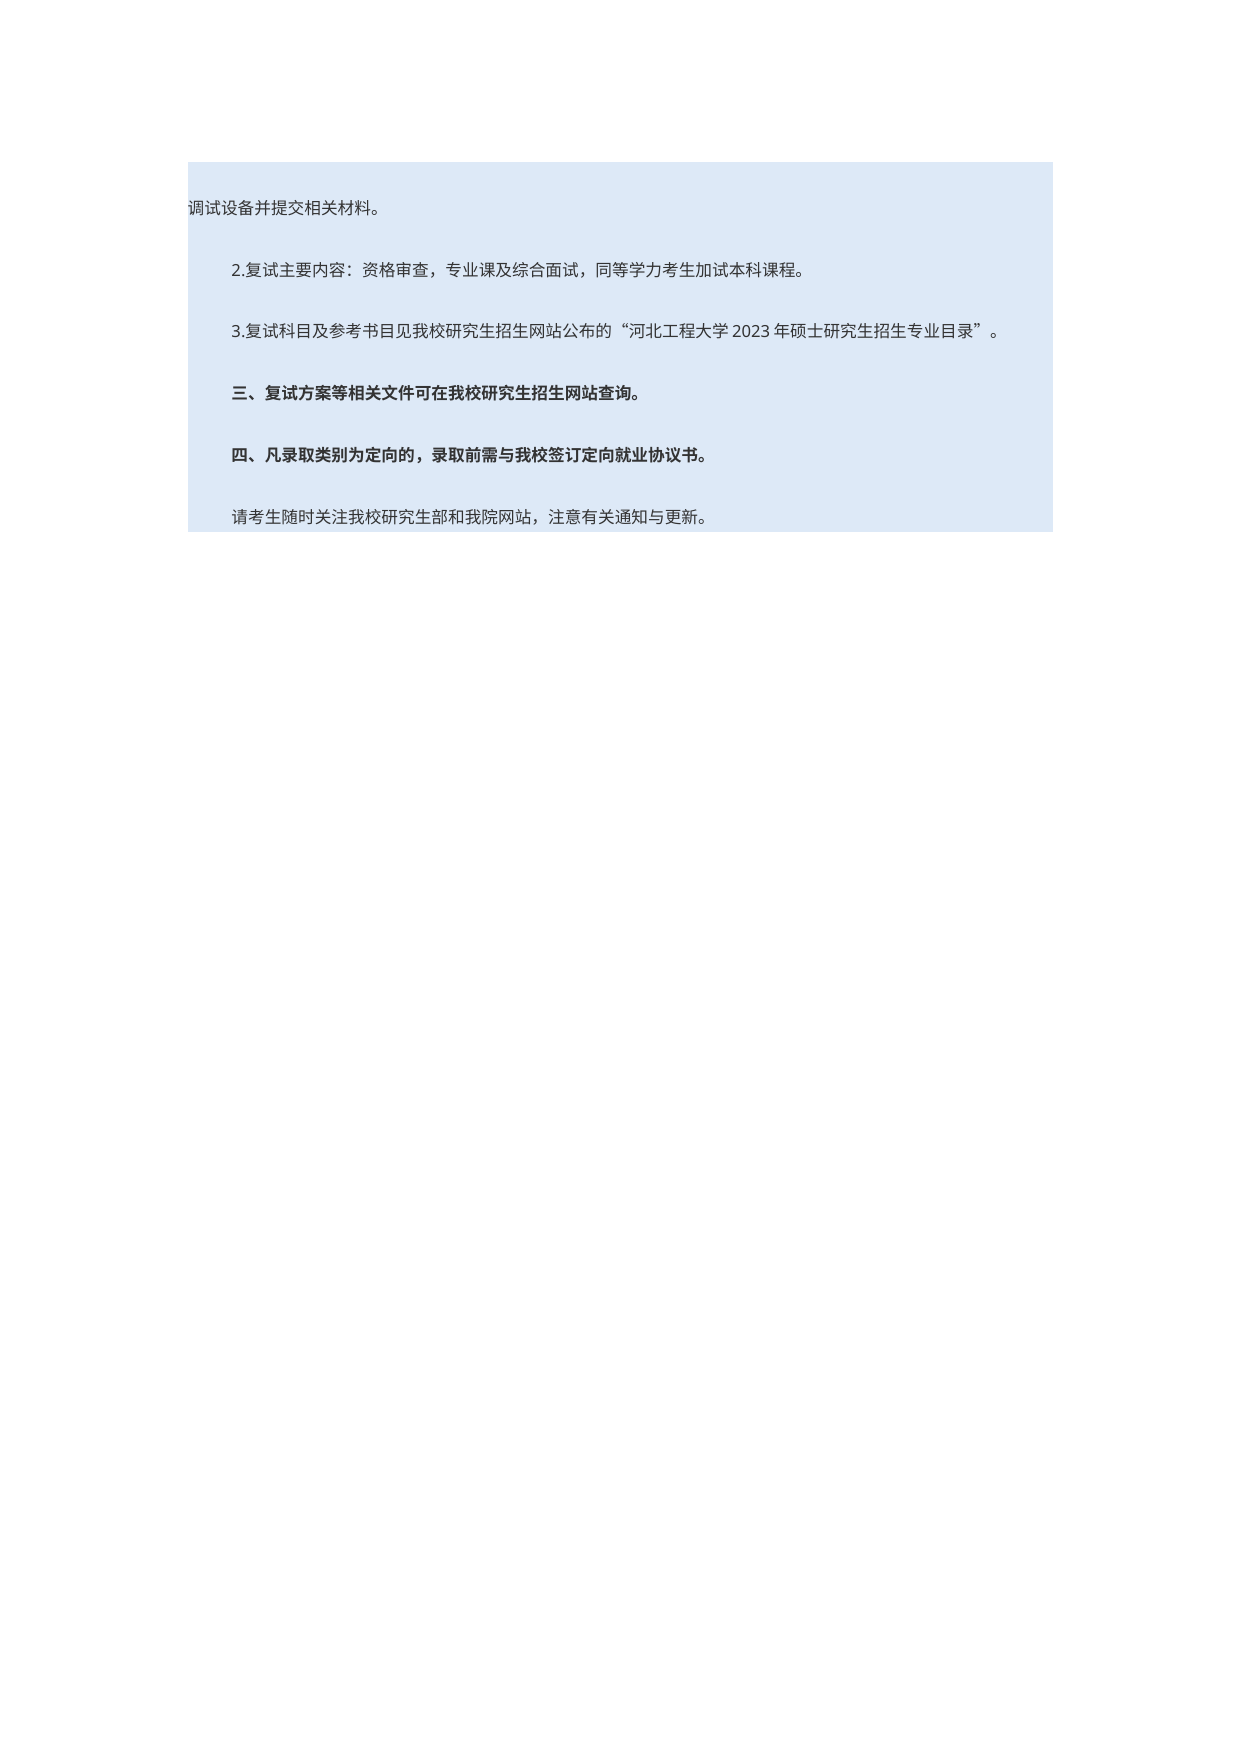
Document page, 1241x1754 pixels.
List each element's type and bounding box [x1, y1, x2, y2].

table_cell [188, 162, 1053, 532]
